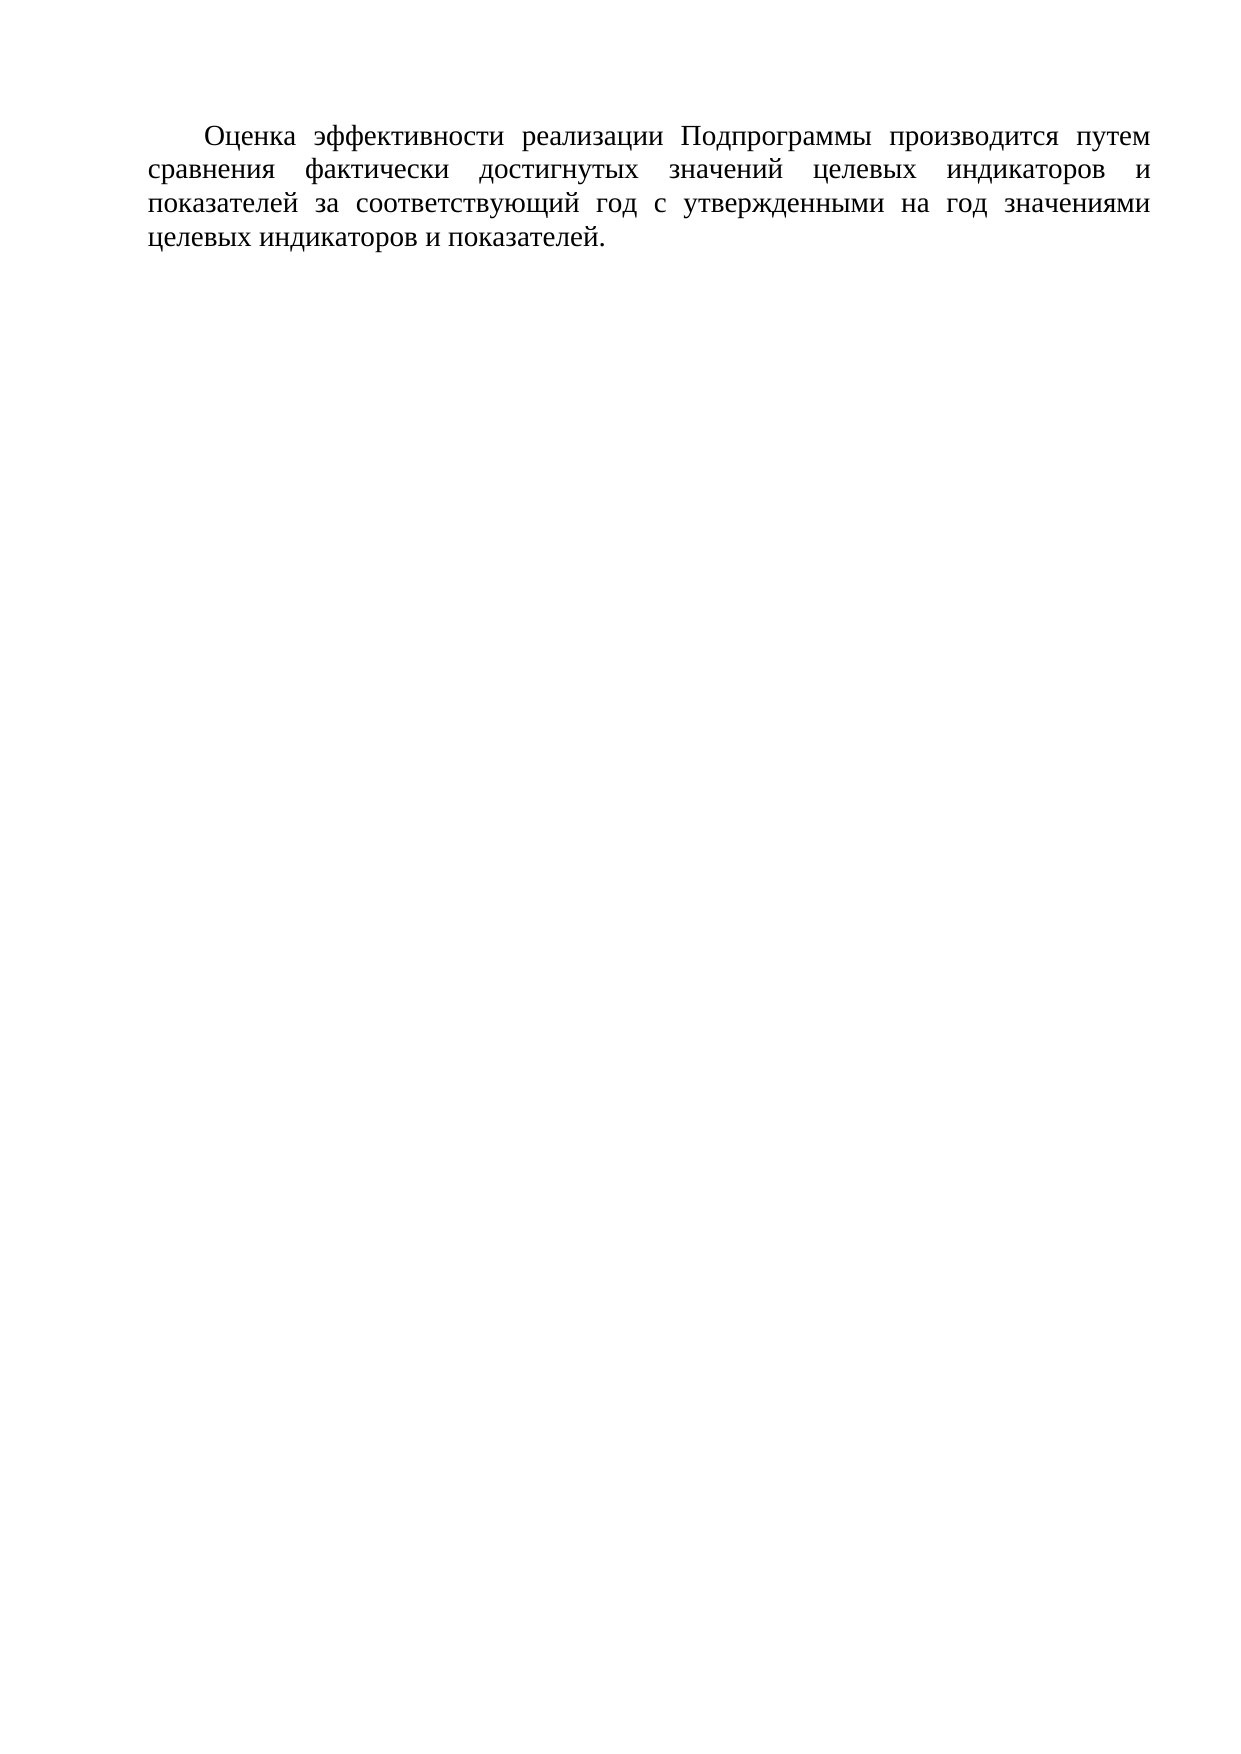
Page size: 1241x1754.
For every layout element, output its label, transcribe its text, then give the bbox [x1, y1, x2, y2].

text Оценка эффективности реализации Подпрограммы производится путем сравнения фактически достигнутых значений целевых индикаторов и показателей за соответствующий год с утвержденными на год значениями целевых индикаторов и показателей. [148, 118, 1152, 252]
